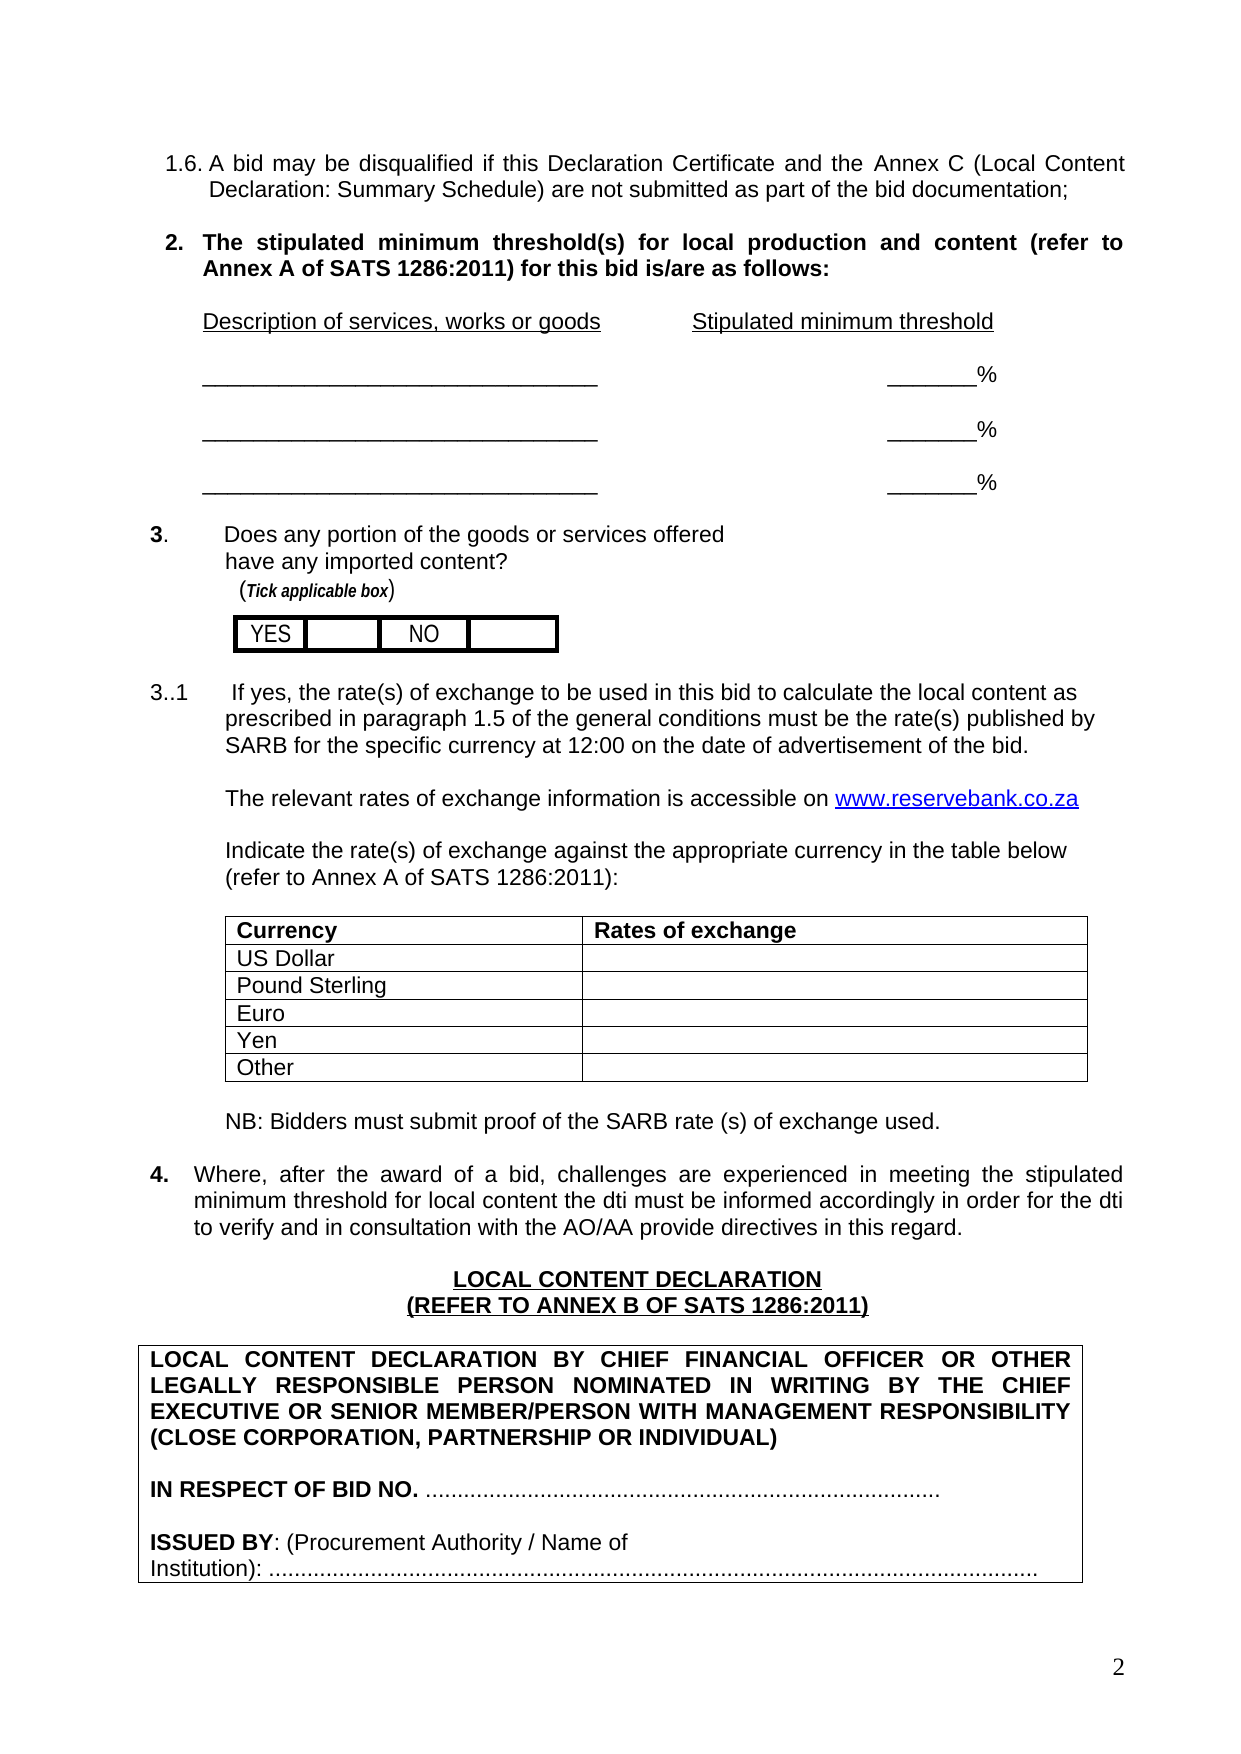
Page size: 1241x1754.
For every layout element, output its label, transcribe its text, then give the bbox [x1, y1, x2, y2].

list A bid may be disqualified if this Declaration Certificate and the Annex C (Local Content Declaration: Summary Schedule) are not submitted as part of the bid documentation; [165, 150, 1125, 203]
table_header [139, 1346, 1082, 1582]
table_header Currency [226, 917, 582, 944]
table_cell Other [226, 1054, 582, 1081]
text _______________________________ _______% [150, 416, 1125, 442]
table_cell [583, 972, 1087, 998]
text (REFER TO ANNEX B OF SATS 1286:2011) [150, 1292, 1125, 1319]
table_cell [583, 945, 1087, 971]
list The stipulated minimum threshold(s) for local production and content (refer to Annex A of SATS 1286:2011) for this bid is/are as follows: [165, 229, 1125, 282]
text have any imported content? [150, 548, 1125, 574]
table_cell US Dollar [226, 945, 582, 971]
table_cell Pound Sterling [226, 972, 582, 998]
table_cell [583, 1027, 1087, 1053]
text The relevant rates of exchange information is accessible on www.reservebank.co.za [225, 784, 1125, 811]
table_cell Yen [226, 1027, 582, 1053]
table_header [308, 620, 377, 648]
text 3. Does any portion of the goods or services offered [150, 521, 1125, 548]
table_cell [583, 1000, 1087, 1026]
table_cell [583, 1054, 1087, 1081]
text 4. Where, after the award of a bid, challenges are experienced in meeting the stipulated minimum threshold for local content the dti must be informed accordingly in order for the dti to verify and in consultation with the AO/AA provide directives in this regard. [150, 1161, 1125, 1240]
table_header Rates of exchange [583, 917, 1087, 944]
table_cell Euro [226, 1000, 582, 1026]
text (Tick applicable box) [150, 574, 1125, 603]
text LOCAL CONTENT DECLARATION [150, 1266, 1125, 1292]
text NB: Bidders must submit proof of the SARB rate (s) of exchange used. [225, 1108, 1125, 1134]
text _______________________________ _______% [150, 469, 1125, 495]
text Indicate the rate(s) of exchange against the appropriate currency in the table below (refer to Annex A of SATS 1286:2011): [225, 837, 1125, 890]
table_header [471, 620, 555, 648]
table_header YES [238, 620, 303, 648]
text 3..1 If yes, the rate(s) of exchange to be used in this bid to calculate the local content as prescribed in paragraph 1.5 of the general conditions must be the rate(s) published by SARB for the specific currency at 12:00 on the date of advertisement of the bid. [150, 679, 1125, 758]
text _______________________________ _______% [150, 361, 1125, 387]
text Description of services, works or goods Stipulated minimum threshold [202, 308, 1125, 334]
table_header NO [382, 620, 466, 648]
